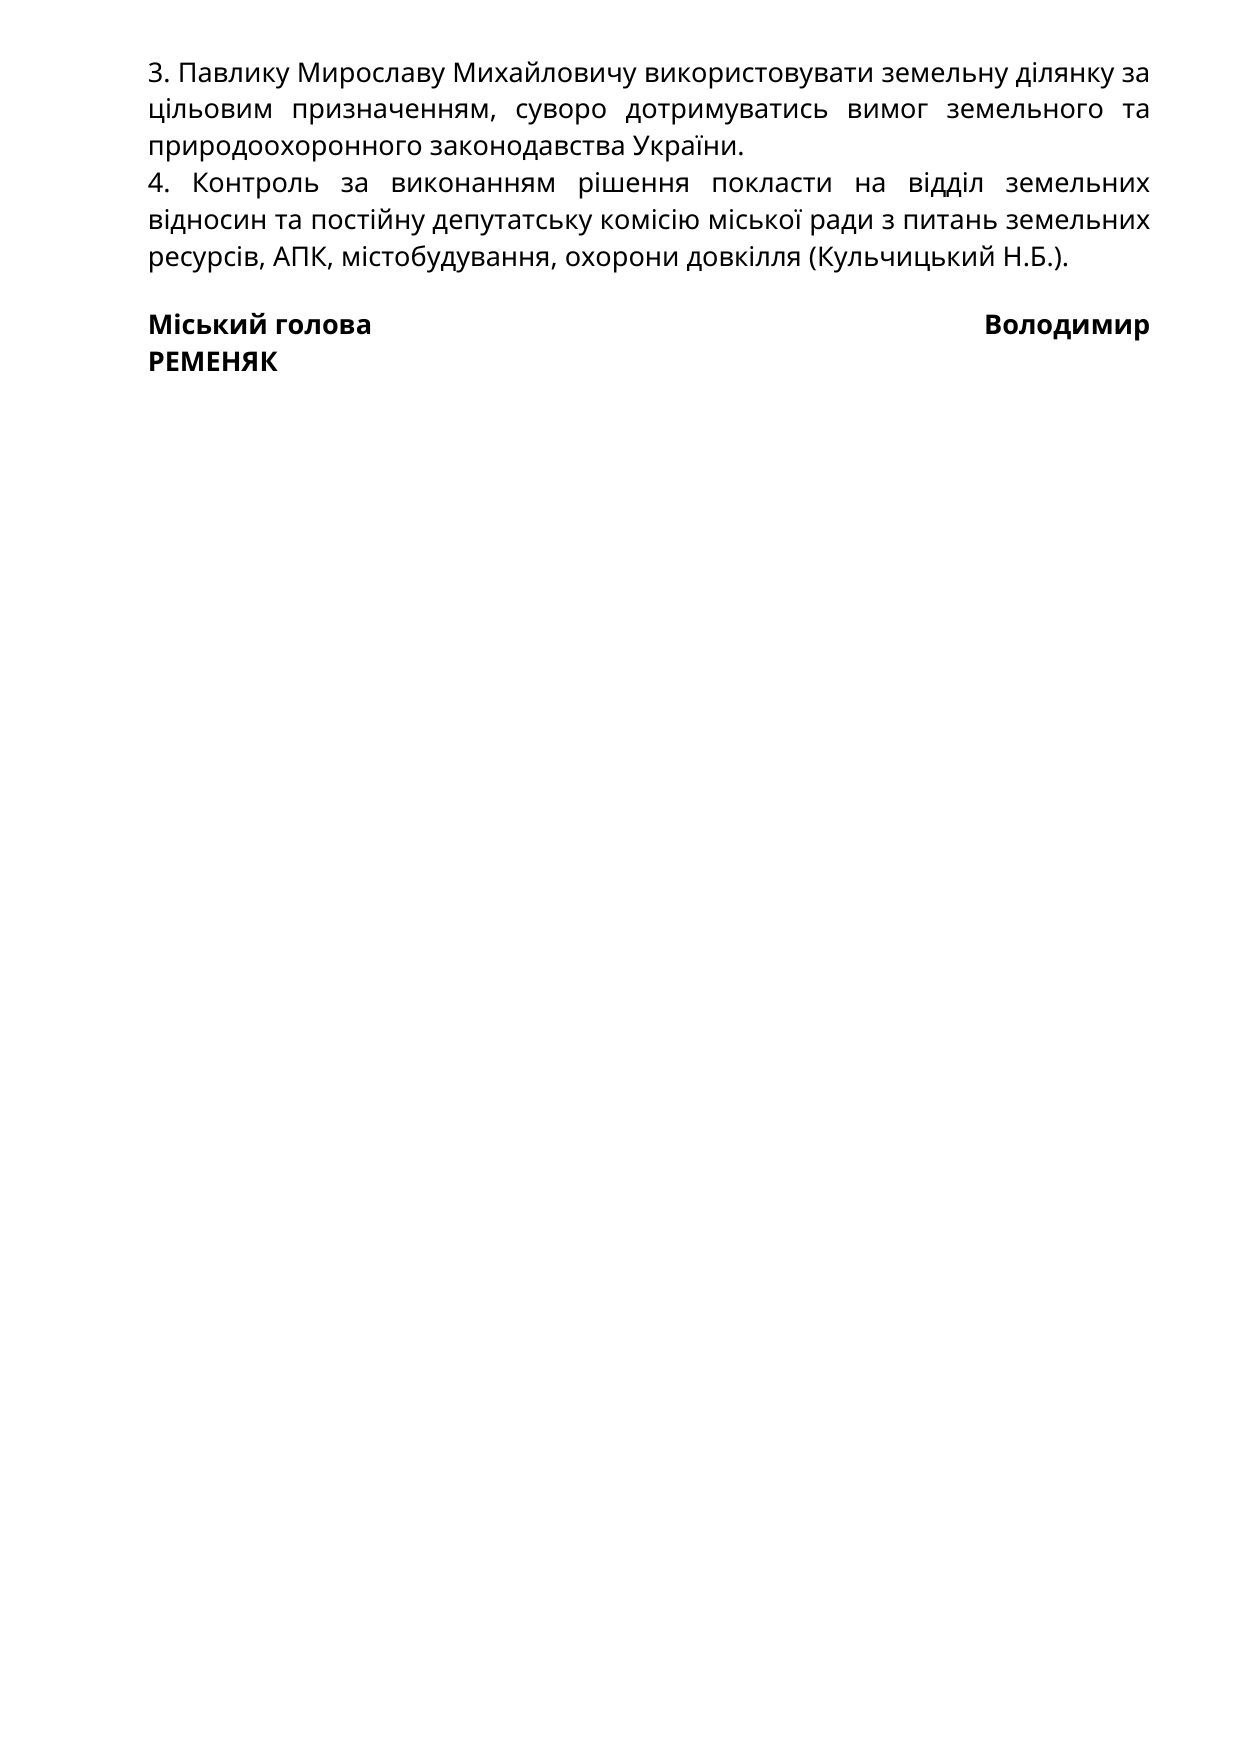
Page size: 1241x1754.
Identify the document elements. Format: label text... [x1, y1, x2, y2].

text Міський голова Володимир РЕМЕНЯК [148, 306, 1152, 379]
text 3. Павлику Мирославу Михайловичу використовувати земельну ділянку за цільовим призначенням, суворо дотримуватись вимог земельного та природоохоронного законодавства України. [148, 53, 1152, 164]
text 4. Контроль за виконанням рішення покласти на відділ земельних відносин та постійну депутатську комісію міської ради з питань земельних ресурсів, АПК, містобудування, охорони довкілля (Кульчицький Н.Б.). [148, 164, 1152, 274]
